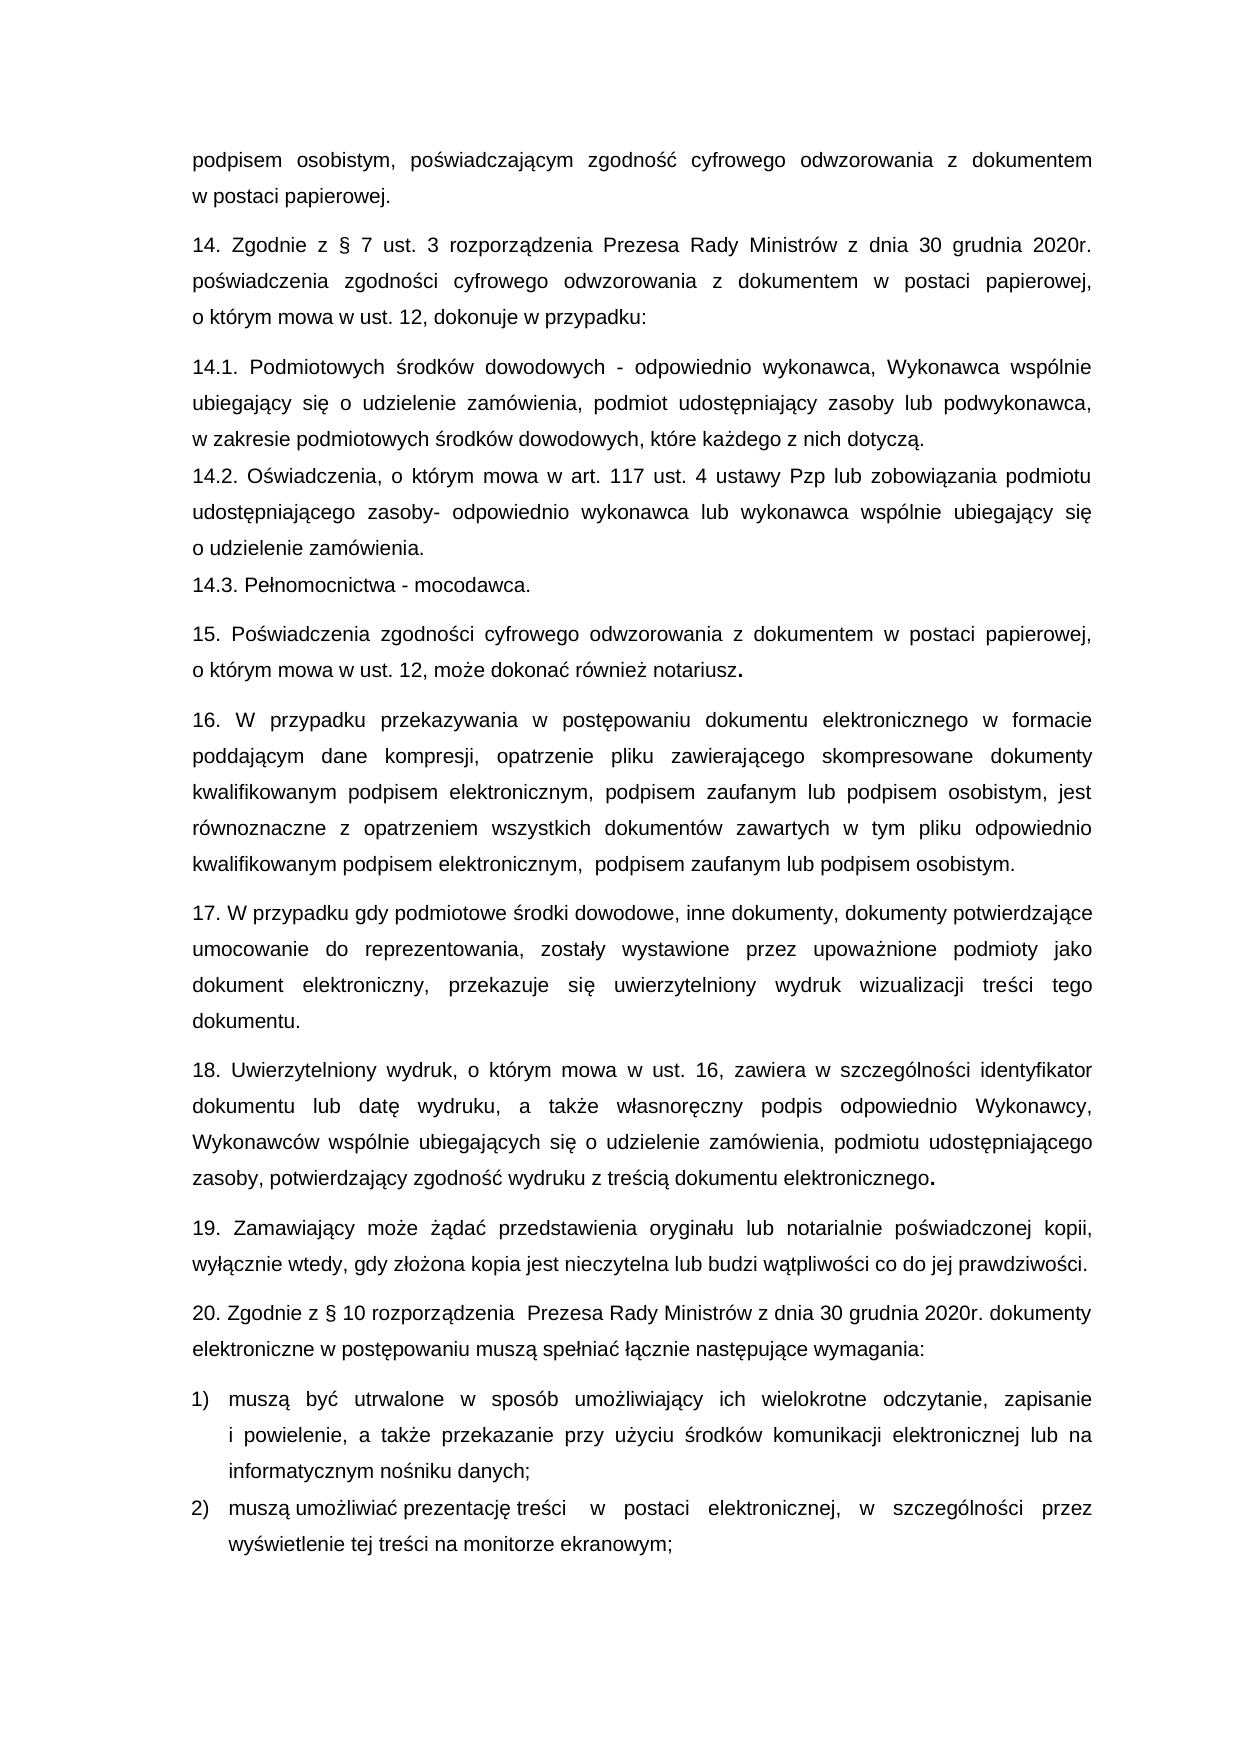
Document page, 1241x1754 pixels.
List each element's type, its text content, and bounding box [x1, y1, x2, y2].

list muszą być utrwalone w sposób umożliwiający ich wielokrotne odczytanie, zapisanie i powielenie, a także przekazanie przy użyciu środków komunikacji elektronicznej lub na informatycznym nośniku danych; [191, 1387, 1093, 1483]
text 14.3. Pełnomocnictwa - mocodawca. [192, 572, 1093, 596]
text 15. Poświadczenia zgodności cyfrowego odwzorowania z dokumentem w postaci papierowej, o którym mowa w ust. 12, może dokonać również notariusz. [192, 622, 1093, 682]
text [192, 148, 1093, 207]
text 16. W przypadku przekazywania w postępowaniu dokumentu elektronicznego w formacie poddającym dane kompresji, opatrzenie pliku zawierającego skompresowane dokumenty kwalifikowanym podpisem elektronicznym, podpisem zaufanym lub podpisem osobistym, jest równoznaczne z opatrzeniem wszystkich dokumentów zawartych w tym pliku odpowiednio kwalifikowanym podpisem elektronicznym, podpisem zaufanym lub podpisem osobistym. [192, 708, 1093, 875]
text 18. Uwierzytelniony wydruk, o którym mowa w ust. 16, zawiera w szczególności identyfikator dokumentu lub datę wydruku, a także własnoręczny podpis odpowiednio Wykonawcy, Wykonawców wspólnie ubiegających się o udzielenie zamówienia, podmiotu udostępniającego zasoby, potwierdzający zgodność wydruku z treścią dokumentu elektronicznego. [192, 1058, 1093, 1190]
text 19. Zamawiający może żądać przedstawienia oryginału lub notarialnie poświadczonej kopii, wyłącznie wtedy, gdy złożona kopia jest nieczytelna lub budzi wątpliwości co do jej prawdziwości. [192, 1216, 1093, 1276]
text 20. Zgodnie z § 10 rozporządzenia Prezesa Rady Ministrów z dnia 30 grudnia 2020r. dokumenty elektroniczne w postępowaniu muszą spełniać łącznie następujące wymagania: [192, 1301, 1093, 1361]
text 14.2. Oświadczenia, o którym mowa w art. 117 ust. 4 ustawy Pzp lub zobowiązania podmiotu udostępniającego zasoby- odpowiednio wykonawca lub wykonawca wspólnie ubiegający się o udzielenie zamówienia. [192, 463, 1093, 559]
text 14. Zgodnie z § 7 ust. 3 rozporządzenia Prezesa Rady Ministrów z dnia 30 grudnia 2020r. poświadczenia zgodności cyfrowego odwzorowania z dokumentem w postaci papierowej, o którym mowa w ust. 12, dokonuje w przypadku: [192, 233, 1093, 329]
text 14.1. Podmiotowych środków dowodowych - odpowiednio wykonawca, Wykonawca wspólnie ubiegający się o udzielenie zamówienia, podmiot udostępniający zasoby lub podwykonawca, w zakresie podmiotowych środków dowodowych, które każdego z nich dotyczą. [192, 354, 1093, 450]
list muszą umożliwiać prezentację treści w postaci elektronicznej, w szczególności przez wyświetlenie tej treści na monitorze ekranowym; [191, 1496, 1093, 1555]
text 17. W przypadku gdy podmiotowe środki dowodowe, inne dokumenty, dokumenty potwierdzające umocowanie do reprezentowania, zostały wystawione przez upoważnione podmioty jako dokument elektroniczny, przekazuje się uwierzytelniony wydruk wizualizacji treści tego dokumentu. [192, 901, 1093, 1033]
